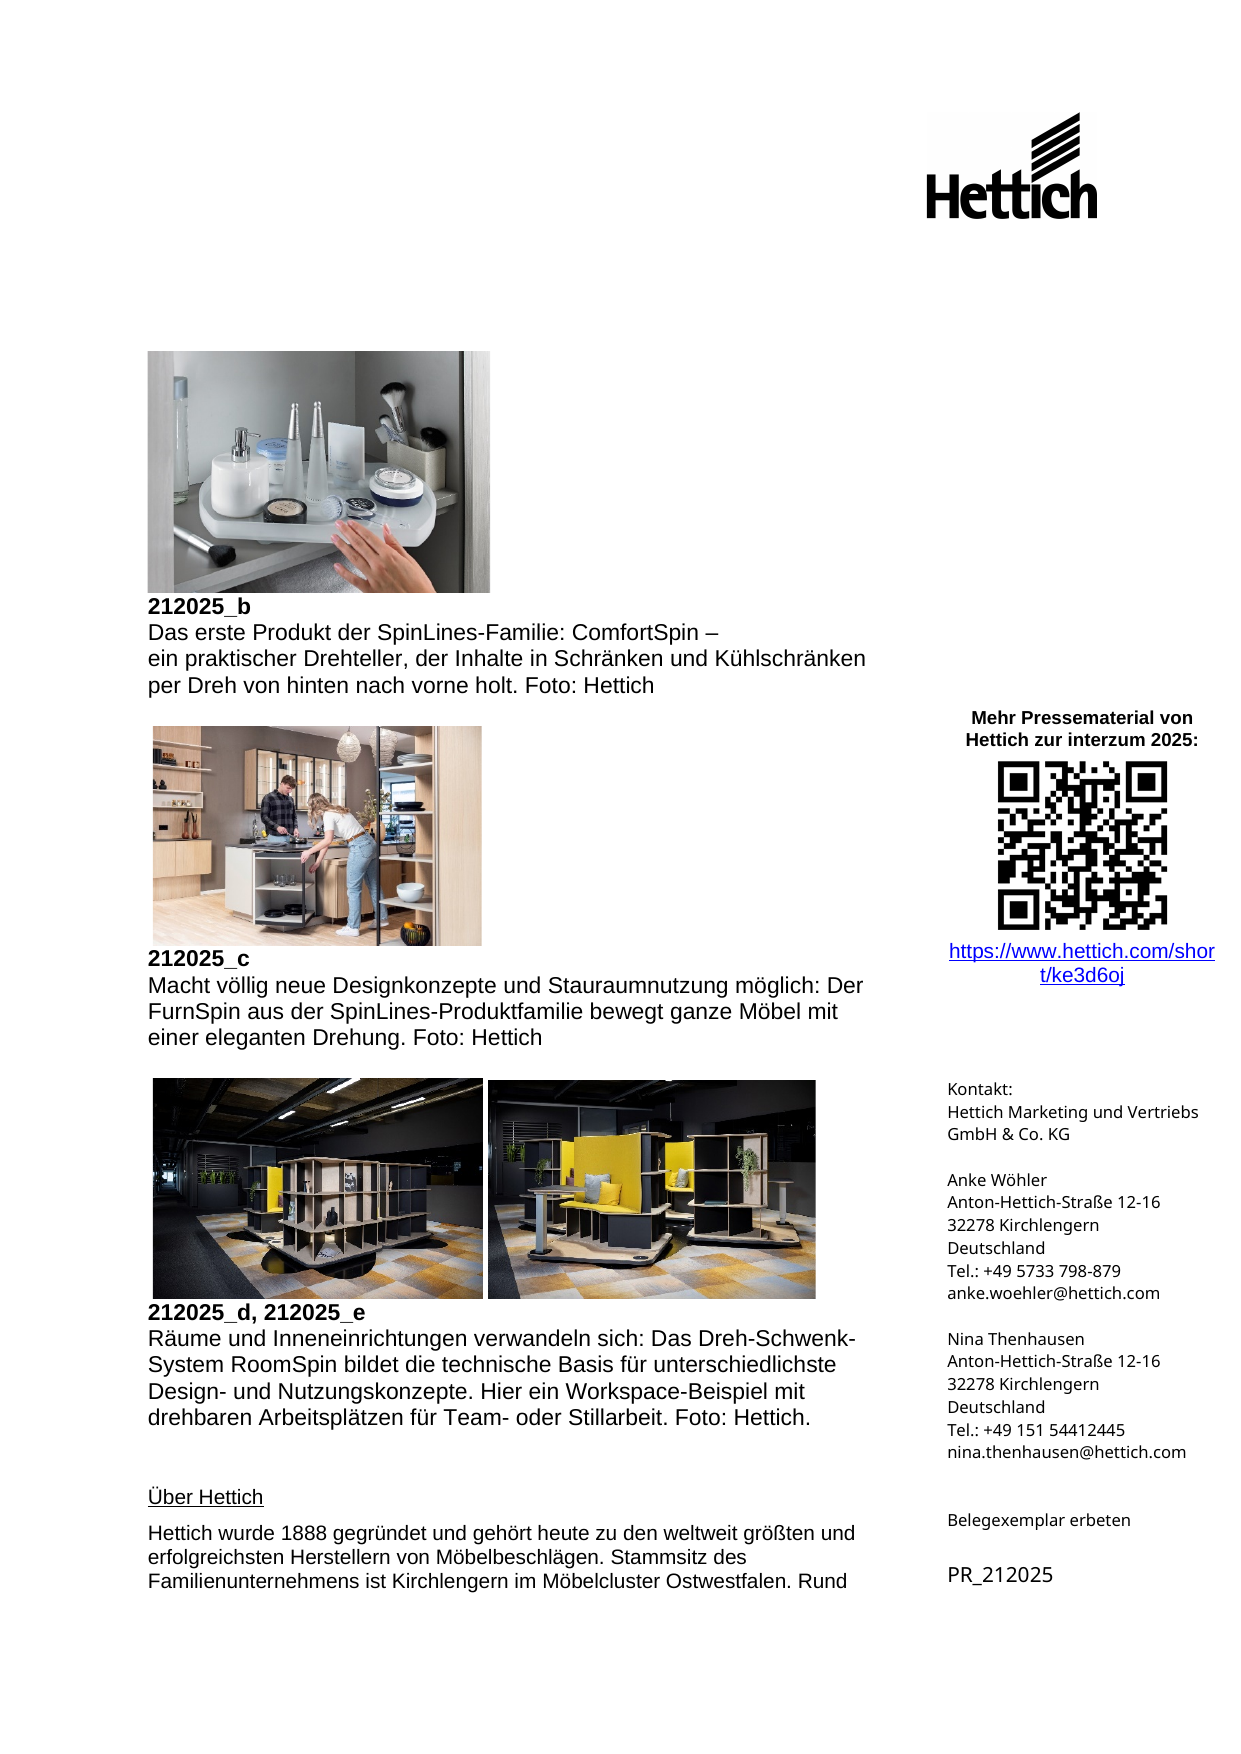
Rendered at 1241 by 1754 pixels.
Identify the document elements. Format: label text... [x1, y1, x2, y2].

picture [147, 351, 491, 593]
picture [488, 1080, 816, 1299]
text Macht völlig neue Designkonzepte und Stauraumnutzung möglich: Der FurnSpin aus der SpinLines-Produktfamilie bewegt ganze Möbel mit einer eleganten Drehung. Foto: Hettich [148, 972, 886, 1051]
picture [926, 112, 1097, 219]
text 212025_c [148, 945, 886, 972]
text 212025_b [148, 593, 886, 619]
text 212025_d, 212025_e [148, 1299, 886, 1325]
text Das erste Produkt der SpinLines-Familie: ComfortSpin – [148, 619, 886, 645]
text ein praktischer Drehteller, der Inhalte in Schränken und Kühlschränken per Dreh von hinten nach vorne holt. Foto: Hettich [148, 645, 886, 698]
picture [152, 1078, 483, 1299]
text Räume und Inneneinrichtungen verwandeln sich: Das Dreh-Schwenk-System RoomSpin bildet die technische Basis für unterschiedlichste Design- und Nutzungskonzepte. Hier ein Workspace-Beispiel mit drehbaren Arbeitsplätzen für Team- oder Stillarbeit. Foto: Hettich. [148, 1325, 886, 1430]
picture [152, 726, 482, 946]
text Über Hettich [148, 1485, 886, 1509]
